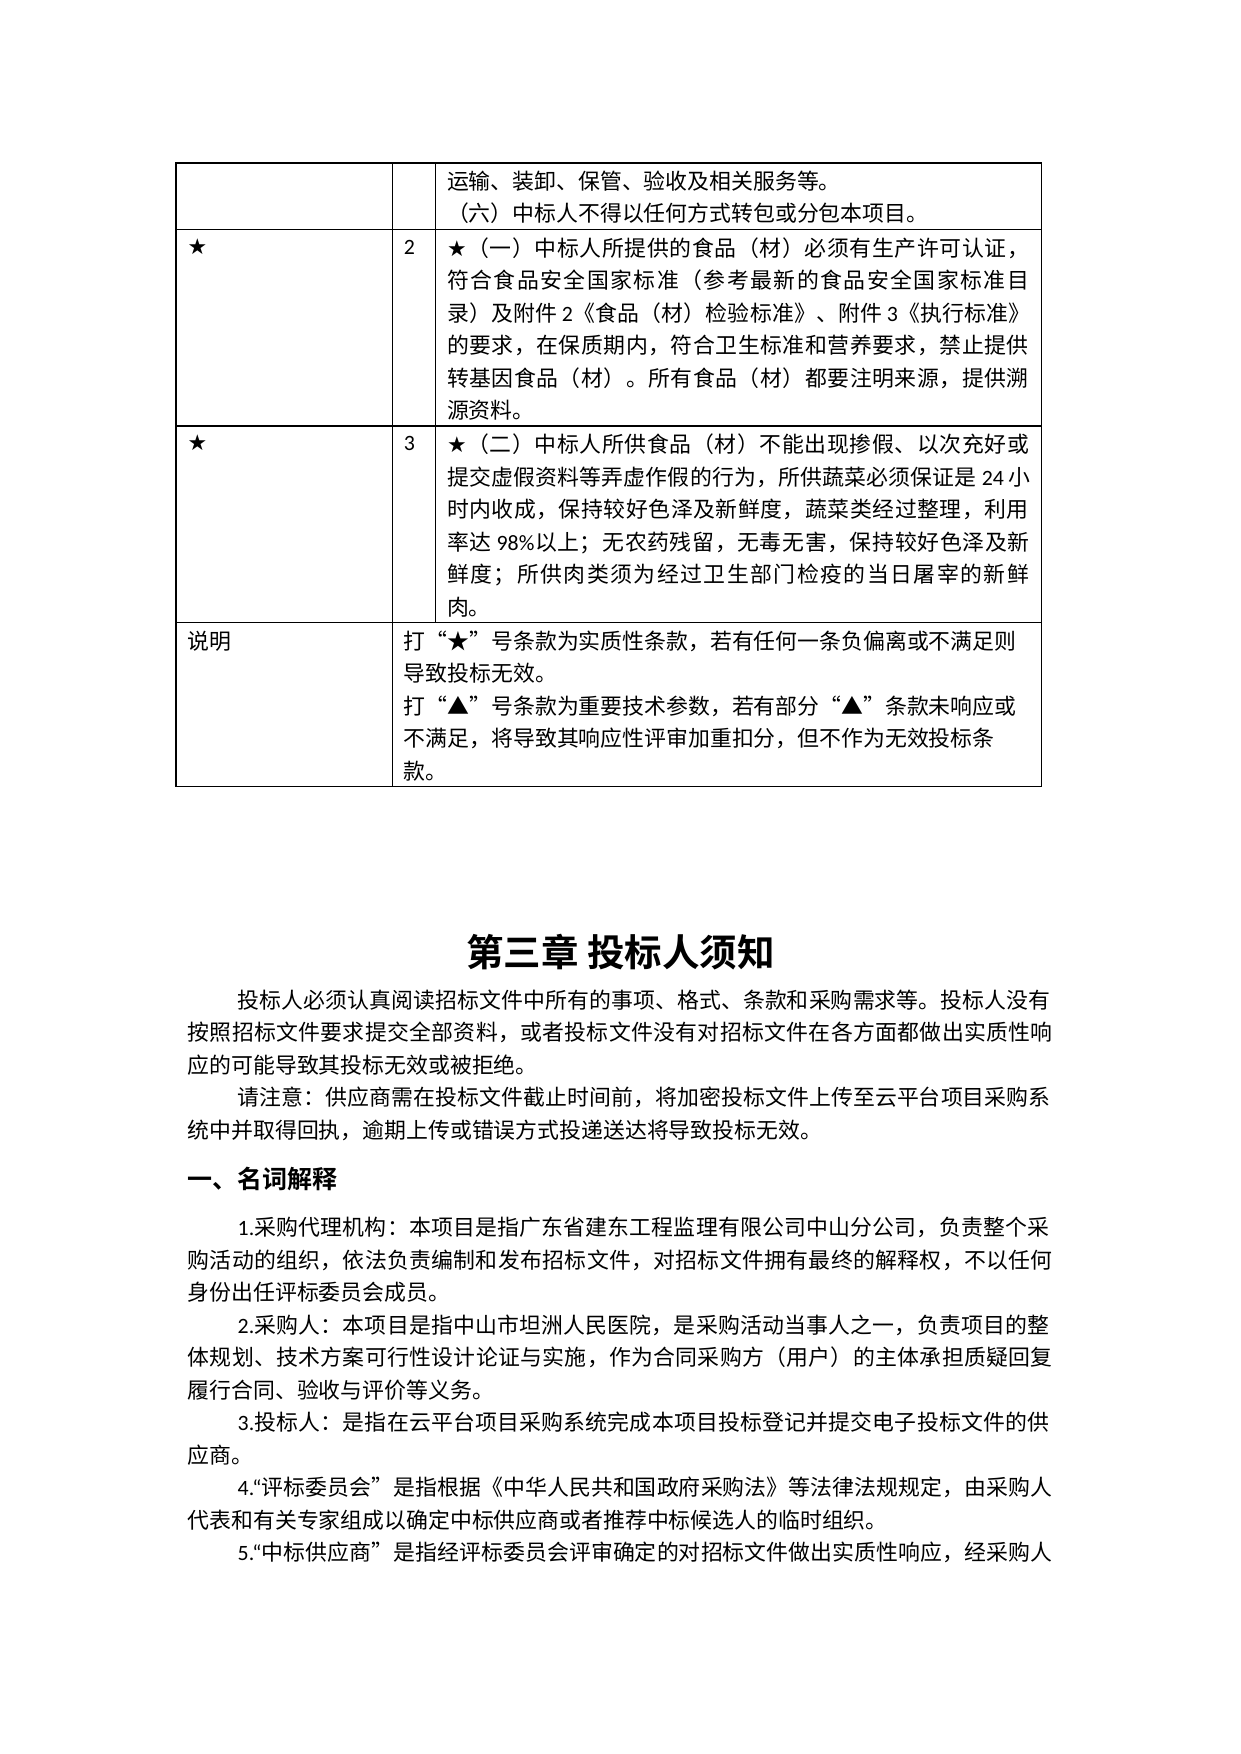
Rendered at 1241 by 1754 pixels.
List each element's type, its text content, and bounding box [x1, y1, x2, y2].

table_cell 说明 [177, 623, 392, 786]
table_cell ★（一）中标人所提供的食品（材）必须有生产许可认证，符合食品安全国家标准（参考最新的食品安全国家标准目录）及附件2《食品（材）检验标准》、附件3《执行标准》的要求，在保质期内，符合卫生标准和营养要求，禁止提供转基因食品（材）。所有食品（材）都要注明来源，提供溯源资料。 [436, 230, 1041, 425]
text 3.投标人：是指在云平台项目采购系统完成本项目投标登记并提交电子投标文件的供应商。 [187, 1405, 1053, 1470]
text 4.“评标委员会”是指根据《中华人民共和国政府采购法》等法律法规规定，由采购人代表和有关专家组成以确定中标供应商或者推荐中标候选人的临时组织。 [187, 1470, 1053, 1535]
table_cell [436, 164, 1041, 228]
text 投标人必须认真阅读招标文件中所有的事项、格式、条款和采购需求等。投标人没有按照招标文件要求提交全部资料，或者投标文件没有对招标文件在各方面都做出实质性响应的可能导致其投标无效或被拒绝。 [187, 982, 1053, 1080]
table_cell 3 [393, 427, 435, 622]
text 请注意：供应商需在投标文件截止时间前，将加密投标文件上传至云平台项目采购系统中并取得回执，逾期上传或错误方式投递送达将导致投标无效。 [187, 1080, 1053, 1145]
table_cell ★（二）中标人所供食品（材）不能出现掺假、以次充好或提交虚假资料等弄虚作假的行为，所供蔬菜必须保证是24小时内收成，保持较好色泽及新鲜度，蔬菜类经过整理，利用率达98%以上；无农药残留，无毒无害，保持较好色泽及新鲜度；所供肉类须为经过卫生部门检疫的当日屠宰的新鲜肉。 [436, 427, 1041, 622]
table_cell ★ [177, 164, 392, 228]
text 1.采购代理机构：本项目是指广东省建东工程监理有限公司中山分公司，负责整个采购活动的组织，依法负责编制和发布招标文件，对招标文件拥有最终的解释权，不以任何身份出任评标委员会成员。 [187, 1210, 1053, 1307]
table_cell 1 [393, 164, 435, 228]
table_cell 2 [393, 230, 435, 425]
table_cell ★ [177, 427, 392, 622]
table_cell 打“★”号条款为实质性条款，若有任何一条负偏离或不满足则导致投标无效。 打“▲”号条款为重要技术参数，若有部分“▲”条款未响应或不满足，将导致其响应性评审加重扣分，但不作为无效投标条款。 [393, 623, 1041, 786]
table_cell ★ [177, 230, 392, 425]
text 第三章 投标人须知 [187, 917, 1053, 982]
text 一、名词解释 [187, 1145, 1053, 1210]
text 2.采购人：本项目是指中山市坦洲人民医院，是采购活动当事人之一，负责项目的整体规划、技术方案可行性设计论证与实施，作为合同采购方（用户）的主体承担质疑回复、履行合同、验收与评价等义务。 [187, 1307, 1053, 1405]
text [187, 1535, 1053, 1567]
